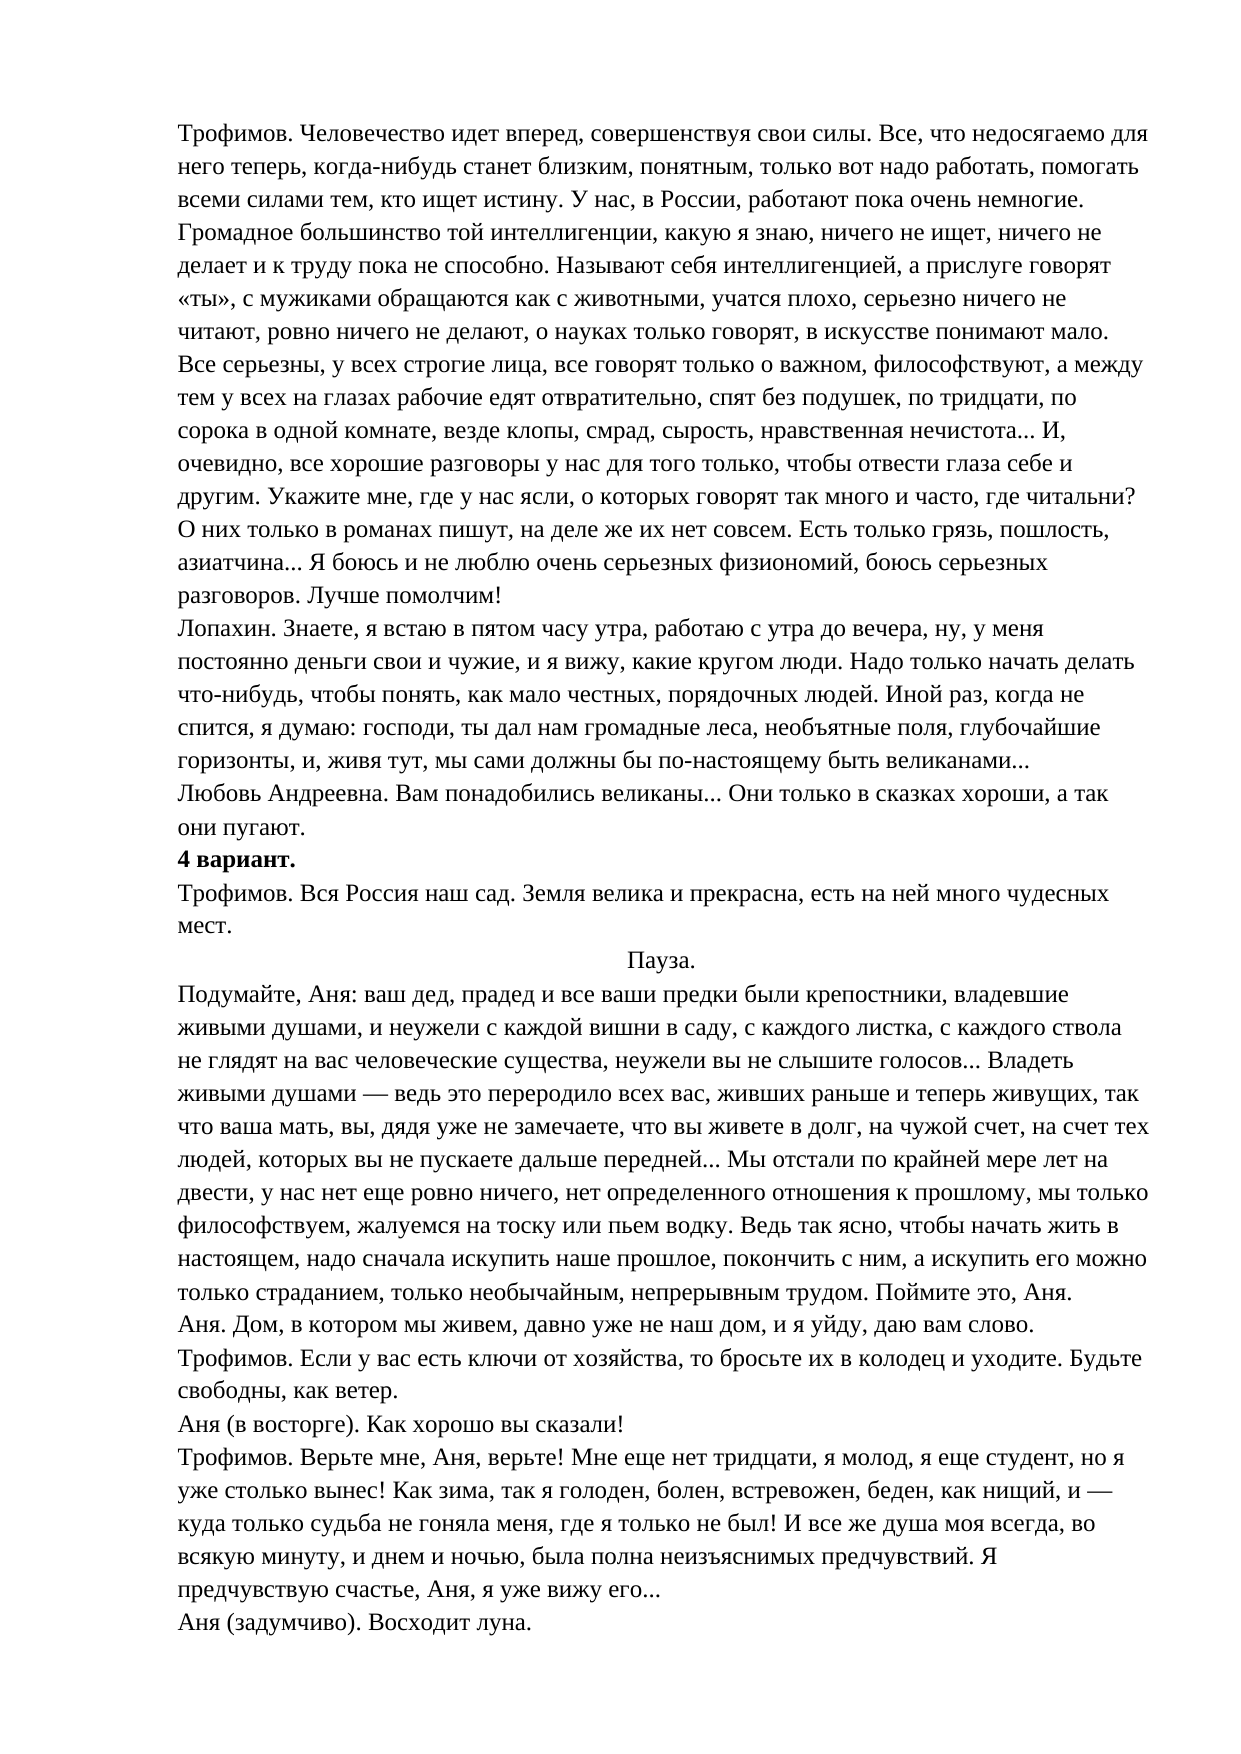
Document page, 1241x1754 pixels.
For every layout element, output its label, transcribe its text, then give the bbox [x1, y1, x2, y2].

text Трофимов. Если у вас есть ключи от хозяйства, то бросьте их в колодец и уходите. Будьте свободны, как ветер. [177, 1343, 1152, 1404]
text Любовь Андреевна. Вам понадобились великаны... Они только в сказках хороши, а так они пугают. [177, 778, 1152, 840]
text 4 вариант. [177, 844, 1152, 873]
text Трофимов. Человечество идет вперед, совершенствуя свои силы. Все, что недосягаемо для него теперь, когда-нибудь станет близким, понятным, только вот надо работать, помогать всеми силами тем, кто ищет истину. У нас, в России, работают пока очень немногие. Громадное большинство той интеллигенции, какую я знаю, ничего не ищет, ничего не делает и к труду пока не способно. Называют себя интеллигенцией, а прислуге говорят «ты», с мужиками обращаются как с животными, учатся плохо, серьезно ничего не читают, ровно ничего не делают, о науках только говорят, в искусстве понимают мало. Все серьезны, у всех строгие лица, все говорят только о важном, философствуют, а между тем у всех на глазах рабочие едят отвратительно, спят без подушек, по тридцати, по сорока в одной комнате, везде клопы, смрад, сырость, нравственная нечистота... И, очевидно, все хорошие разговоры у нас для того только, чтобы отвести глаза себе и другим. Укажите мне, где у нас ясли, о которых говорят так много и часто, где читальни? О них только в романах пишут, на деле же их нет совсем. Есть только грязь, пошлость, азиатчина... Я боюсь и не люблю очень серьезных физиономий, боюсь серьезных разговоров. Лучше помолчим! [177, 118, 1152, 609]
text Аня. Дом, в котором мы живем, давно уже не наш дом, и я уйду, даю вам слово. [177, 1309, 1152, 1338]
text Лопахин. Знаете, я встаю в пятом часу утра, работаю с утра до вечера, ну, у меня постоянно деньги свои и чужие, и я вижу, какие кругом люди. Надо только начать делать что-нибудь, чтобы понять, как мало честных, порядочных людей. Иной раз, когда не спится, я думаю: господи, ты дал нам громадные леса, необъятные поля, глубочайшие горизонты, и, живя тут, мы сами должны бы по-настоящему быть великанами... [177, 613, 1152, 774]
text Трофимов. Верьте мне, Аня, верьте! Мне еще нет тридцати, я молод, я еще студент, но я уже столько вынес! Как зима, так я голоден, болен, встревожен, беден, как нищий, и — куда только судьба не гоняла меня, где я только не был! И все же душа моя всегда, во всякую минуту, и днем и ночью, была полна неизъяснимых предчувствий. Я предчувствую счастье, Аня, я уже вижу его... [177, 1442, 1152, 1602]
text Аня (в восторге). Как хорошо вы сказали! [177, 1409, 1152, 1437]
text Подумайте, Аня: ваш дед, прадед и все ваши предки были крепостники, владевшие живыми душами, и неужели с каждой вишни в саду, с каждого листка, с каждого ствола не глядят на вас человеческие существа, неужели вы не слышите голосов... Владеть живыми душами — ведь это переродило всех вас, живших раньше и теперь живущих, так что ваша мать, вы, дядя уже не замечаете, что вы живете в долг, на чужой счет, на счет тех людей, которых вы не пускаете дальше передней... Мы отстали по крайней мере лет на двести, у нас нет еще ровно ничего, нет определенного отношения к прошлому, мы только философствуем, жалуемся на тоску или пьем водку. Ведь так ясно, чтобы начать жить в настоящем, надо сначала искупить наше прошлое, покончить с ним, а искупить его можно только страданием, только необычайным, непрерывным трудом. Поймите это, Аня. [177, 979, 1152, 1305]
text Аня (задумчиво). Восходит луна. [177, 1607, 1152, 1636]
table_header Пауза. [625, 944, 704, 979]
text Трофимов. Вся Россия наш сад. Земля велика и прекрасна, есть на ней много чудесных мест. [177, 878, 1152, 939]
